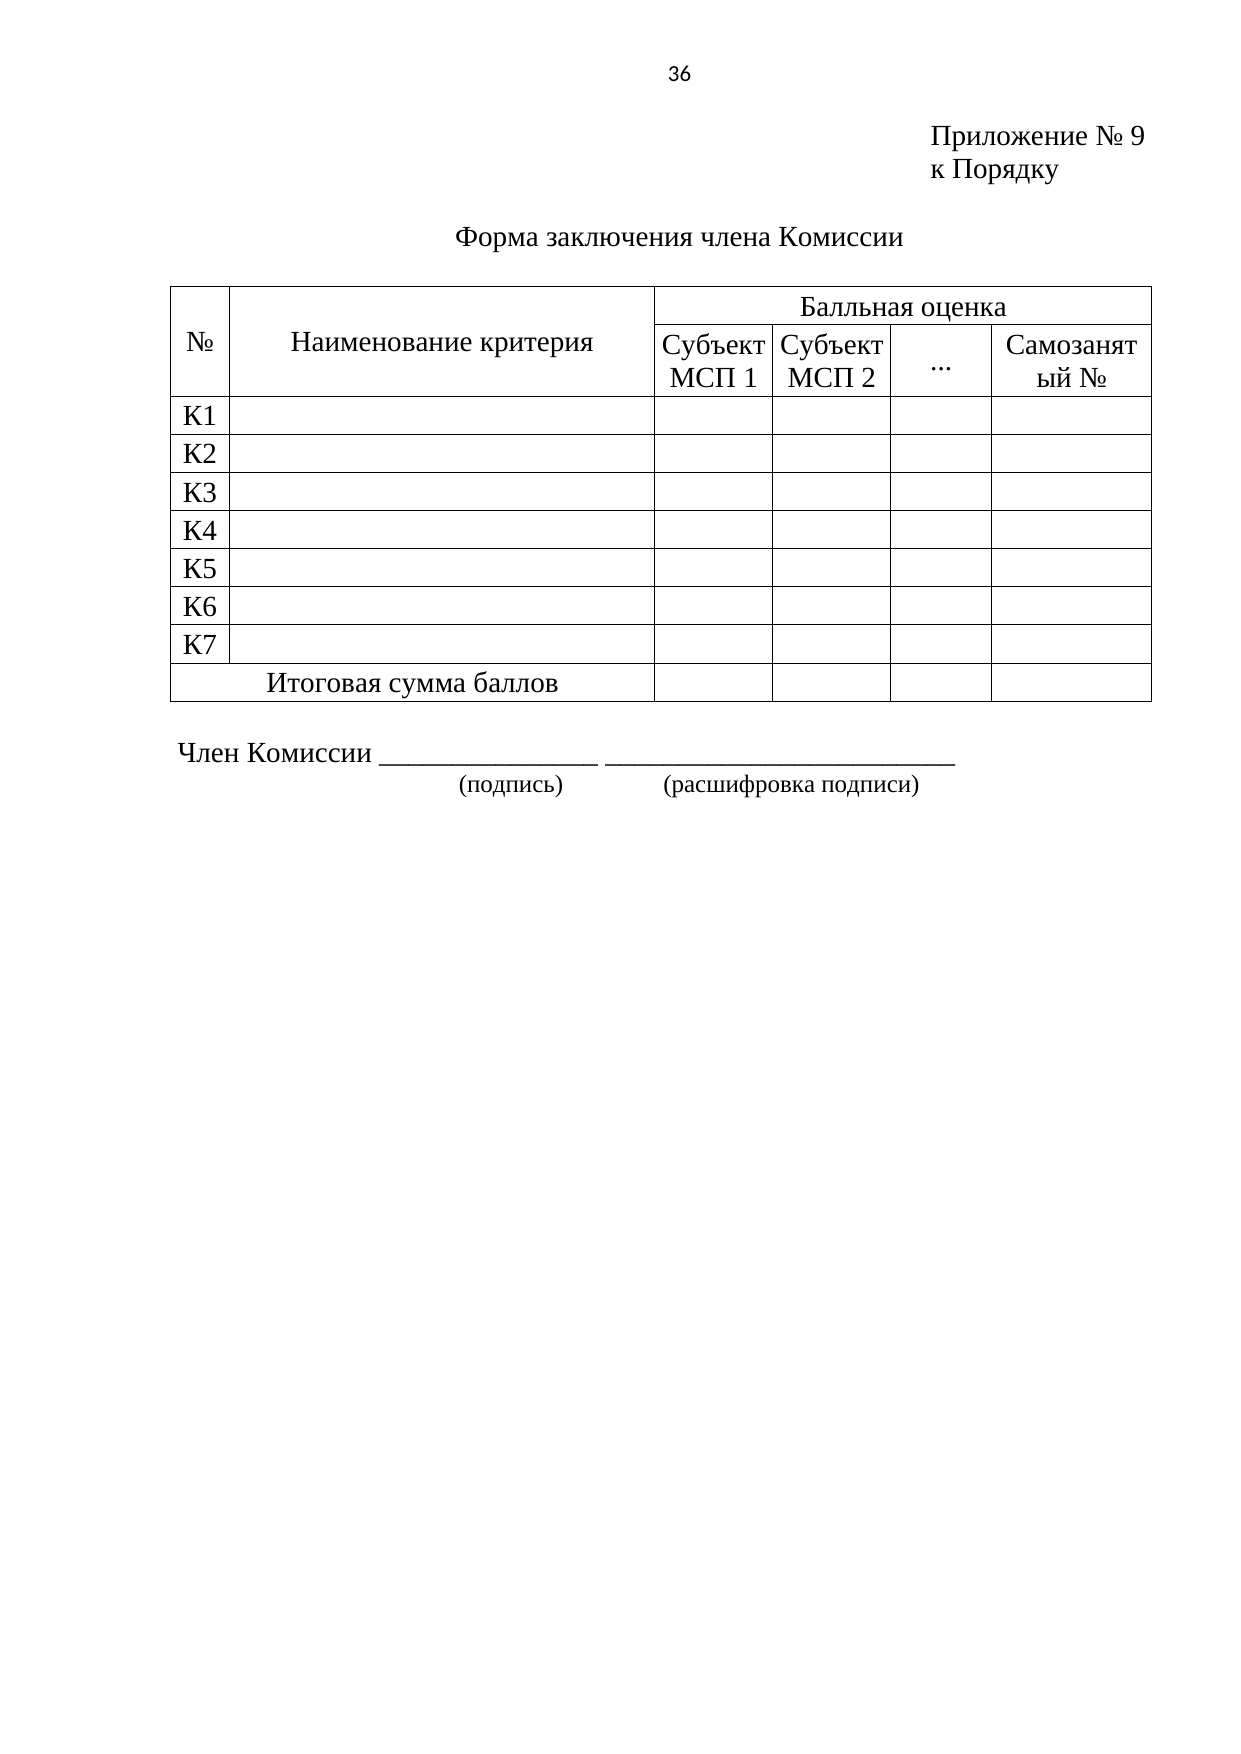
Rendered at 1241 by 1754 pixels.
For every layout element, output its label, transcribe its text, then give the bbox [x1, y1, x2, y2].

table_cell [773, 625, 890, 662]
table_cell [230, 397, 654, 434]
table_cell [992, 587, 1151, 624]
table_cell [655, 397, 772, 434]
table_cell [891, 549, 991, 586]
table_cell [992, 435, 1151, 472]
table_cell [773, 664, 890, 701]
table_cell [230, 549, 654, 586]
table_cell [891, 587, 991, 624]
text Форма заключения члена Комиссии [177, 219, 1181, 252]
table_cell [891, 397, 991, 434]
table_cell [992, 625, 1151, 662]
table_cell [655, 587, 772, 624]
table_cell [773, 473, 890, 510]
table_cell [655, 435, 772, 472]
table_cell [655, 473, 772, 510]
table_cell Итоговая сумма баллов [171, 664, 654, 701]
table_cell К6 [171, 587, 229, 624]
table_cell [230, 587, 654, 624]
table_cell Субъект МСП 2 [773, 325, 890, 396]
table_cell [655, 664, 772, 701]
table_cell [655, 625, 772, 662]
table_cell [992, 549, 1151, 586]
table_cell [992, 473, 1151, 510]
table_cell К3 [171, 473, 229, 510]
table_cell [230, 435, 654, 472]
table_cell [992, 397, 1151, 434]
text (подпись) (расшифровка подписи) [177, 769, 1181, 797]
table_cell Самозанятый № [992, 325, 1151, 396]
table_cell [992, 664, 1151, 701]
table_header Балльная оценка [655, 287, 1151, 324]
text Член Комиссии _______________ ________________________ [177, 735, 1181, 769]
table_cell [773, 549, 890, 586]
table_cell К4 [171, 511, 229, 548]
table_cell К2 [171, 435, 229, 472]
table_header № [171, 287, 229, 396]
table_cell [891, 435, 991, 472]
table_header Наименование критерия [230, 287, 654, 396]
table_cell К7 [171, 625, 229, 662]
table_cell [773, 587, 890, 624]
table_cell [891, 664, 991, 701]
table_cell [891, 473, 991, 510]
table_cell [655, 549, 772, 586]
table_cell ... [891, 325, 991, 396]
table_cell [230, 511, 654, 548]
text к Порядку [177, 152, 1181, 185]
table_cell [891, 625, 991, 662]
table_cell Субъект МСП 1 [655, 325, 772, 396]
table_cell [655, 511, 772, 548]
table_cell [891, 511, 991, 548]
table_cell [773, 435, 890, 472]
text Приложение № 9 [177, 118, 1181, 152]
table_cell К5 [171, 549, 229, 586]
table_cell [773, 397, 890, 434]
table_cell [230, 473, 654, 510]
table_cell К1 [171, 397, 229, 434]
table_cell [230, 625, 654, 662]
table_cell [992, 511, 1151, 548]
table_cell [773, 511, 890, 548]
